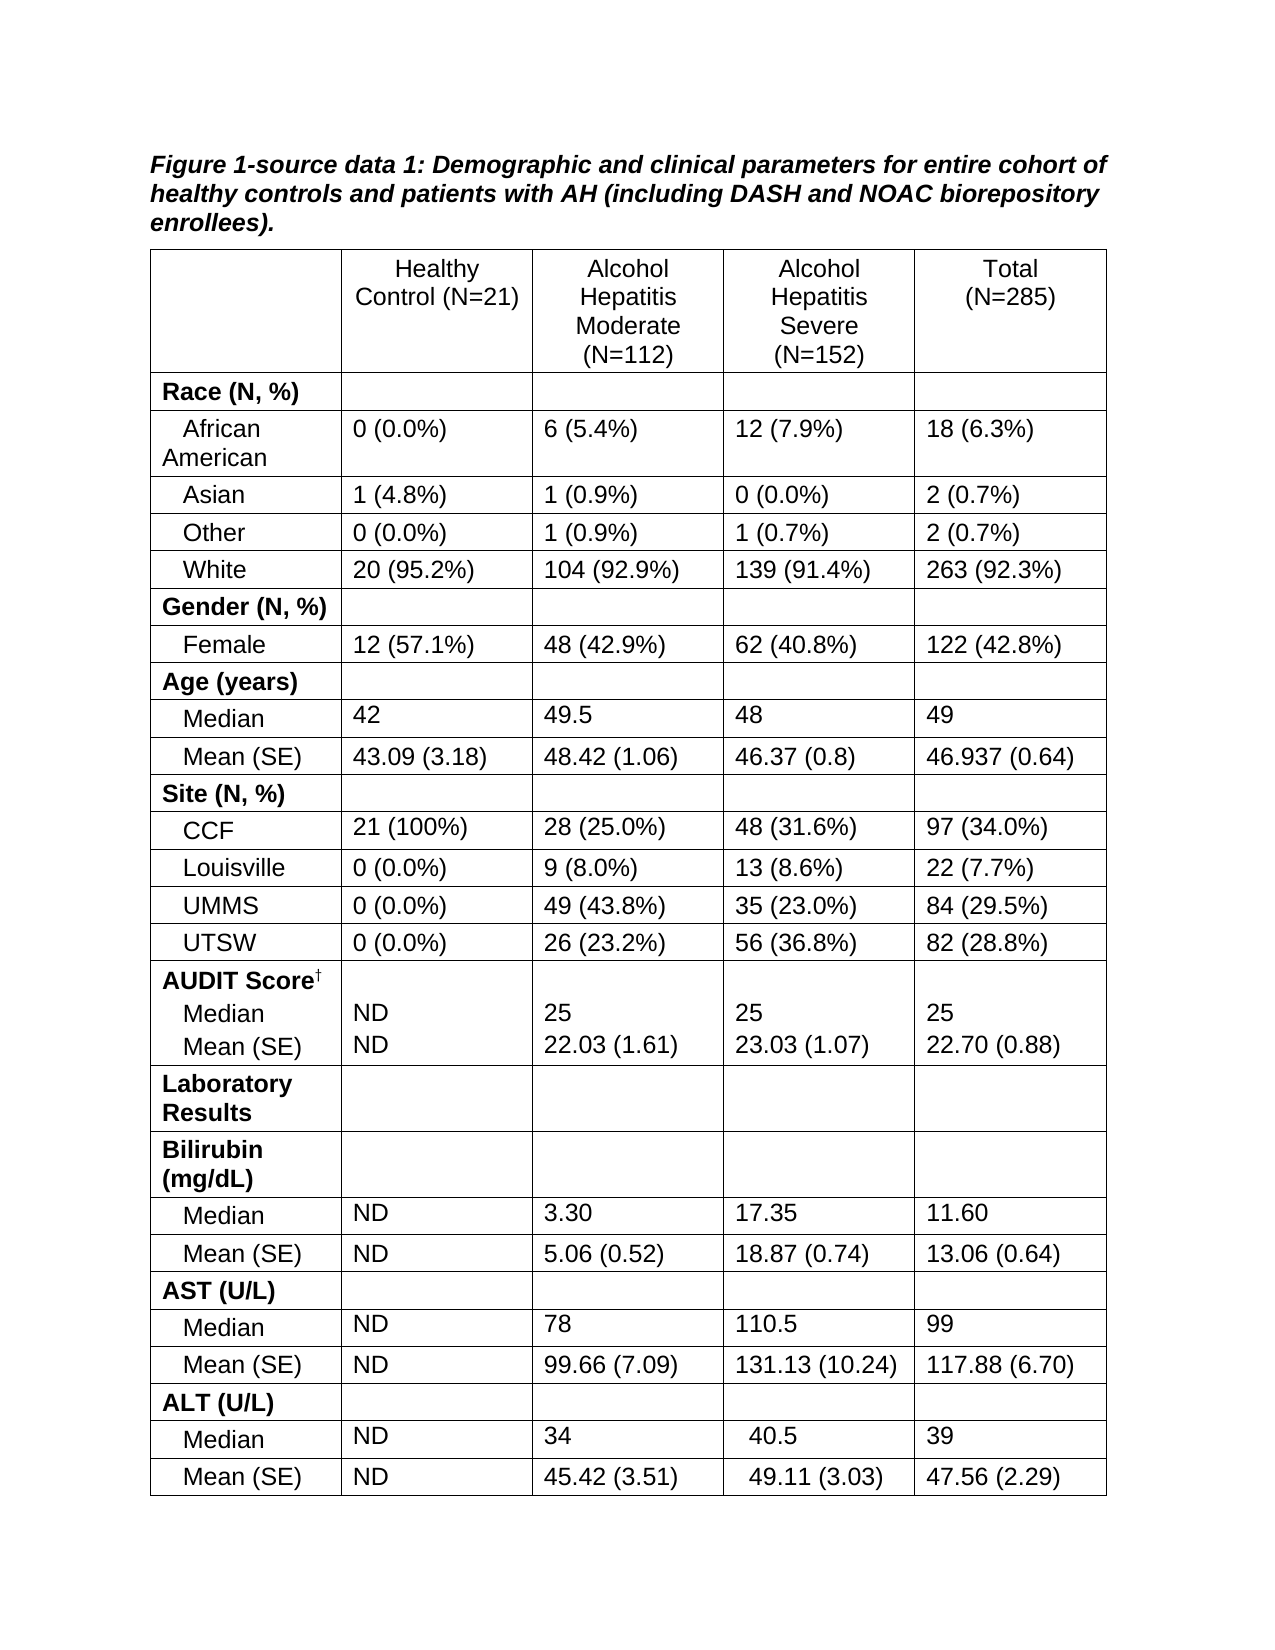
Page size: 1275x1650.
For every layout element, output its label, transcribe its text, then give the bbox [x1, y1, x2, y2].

table_cell 13.06 (0.64) [915, 1235, 1106, 1271]
table_cell 78 [533, 1310, 723, 1346]
table_cell [724, 373, 914, 409]
table_cell UTSW [151, 924, 341, 960]
table_cell 40.5 [724, 1421, 914, 1458]
table_cell Median [151, 1198, 341, 1234]
table_cell 18 (6.3%) [915, 411, 1106, 476]
table_cell 48 (42.9%) [533, 626, 723, 662]
table_cell 1 (0.7%) [724, 514, 914, 550]
table_cell Mean (SE) [151, 1235, 341, 1271]
table_cell 12 (57.1%) [342, 626, 532, 662]
table_cell 122 (42.8%) [915, 626, 1106, 662]
table_cell [724, 1272, 914, 1308]
table_cell 49 (43.8%) [533, 887, 723, 923]
table_cell 104 (92.9%) [533, 551, 723, 587]
table_cell Race (N, %) [151, 373, 341, 409]
table_cell [724, 589, 914, 625]
table_cell 6 (5.4%) [533, 411, 723, 476]
table_cell Laboratory Results [151, 1066, 341, 1131]
table_cell 49.11 (3.03) [724, 1459, 914, 1495]
table_cell 25 23.03 (1.07) [724, 961, 914, 1064]
table_cell 48 [724, 700, 914, 737]
table_cell [915, 1272, 1106, 1308]
table_cell 42 [342, 700, 532, 737]
table_cell 1 (0.9%) [533, 514, 723, 550]
table_cell [342, 373, 532, 409]
table_header Alcohol Hepatitis Moderate (N=112) [533, 250, 723, 372]
table_cell 26 (23.2%) [533, 924, 723, 960]
table_cell [533, 373, 723, 409]
table_cell Other [151, 514, 341, 550]
table_header Alcohol Hepatitis Severe (N=152) [724, 250, 914, 372]
table_cell 9 (8.0%) [533, 850, 723, 886]
table_cell ND [342, 1347, 532, 1383]
table_cell Bilirubin (mg/dL) [151, 1132, 341, 1197]
table_cell 25 22.70 (0.88) [915, 961, 1106, 1064]
table_cell 48.42 (1.06) [533, 738, 723, 774]
table_cell AST (U/L) [151, 1272, 341, 1308]
table_cell [533, 775, 723, 811]
table_cell [915, 1132, 1106, 1197]
table_cell 17.35 [724, 1198, 914, 1234]
table_cell UMMS [151, 887, 341, 923]
table_cell 0 (0.0%) [342, 887, 532, 923]
table_cell 46.937 (0.64) [915, 738, 1106, 774]
table_cell 18.87 (0.74) [724, 1235, 914, 1271]
table_cell 99.66 (7.09) [533, 1347, 723, 1383]
table_cell [915, 775, 1106, 811]
table_cell 0 (0.0%) [342, 514, 532, 550]
table_cell 12 (7.9%) [724, 411, 914, 476]
table_cell 39 [915, 1421, 1106, 1458]
table_cell 99 [915, 1310, 1106, 1346]
table_cell [342, 589, 532, 625]
table_cell [533, 1132, 723, 1197]
table_header [151, 250, 341, 372]
table_cell 263 (92.3%) [915, 551, 1106, 587]
table_cell AUDIT Score† Median Mean (SE) [151, 961, 341, 1064]
table_cell Asian [151, 477, 341, 513]
table_cell 82 (28.8%) [915, 924, 1106, 960]
table_cell 97 (34.0%) [915, 812, 1106, 848]
table_cell [533, 589, 723, 625]
table_cell ND [342, 1235, 532, 1271]
table_cell Mean (SE) [151, 1347, 341, 1383]
table_cell [724, 775, 914, 811]
table_cell [342, 1272, 532, 1308]
table_cell 3.30 [533, 1198, 723, 1234]
table_cell African American [151, 411, 341, 476]
table_cell 0 (0.0%) [342, 850, 532, 886]
table_header Healthy Control (N=21) [342, 250, 532, 372]
table_cell Louisville [151, 850, 341, 886]
table_cell [533, 663, 723, 699]
table_cell 48 (31.6%) [724, 812, 914, 848]
table_cell 56 (36.8%) [724, 924, 914, 960]
table_cell [724, 663, 914, 699]
table_cell 62 (40.8%) [724, 626, 914, 662]
table_cell ND [342, 1310, 532, 1346]
table_cell [342, 663, 532, 699]
table_header Total (N=285) [915, 250, 1106, 372]
table_cell Age (years) [151, 663, 341, 699]
table_cell [342, 1066, 532, 1131]
table_cell [724, 1132, 914, 1197]
table_cell [724, 1384, 914, 1420]
table_cell 28 (25.0%) [533, 812, 723, 848]
table_cell [915, 1384, 1106, 1420]
table_cell 45.42 (3.51) [533, 1459, 723, 1495]
table_cell ND [342, 1459, 532, 1495]
table_cell 13 (8.6%) [724, 850, 914, 886]
table_cell [915, 1066, 1106, 1131]
table_cell 46.37 (0.8) [724, 738, 914, 774]
table_cell CCF [151, 812, 341, 848]
table_cell 25 22.03 (1.61) [533, 961, 723, 1064]
table_cell [915, 589, 1106, 625]
table_cell 0 (0.0%) [342, 411, 532, 476]
table_cell Female [151, 626, 341, 662]
table_cell [915, 373, 1106, 409]
table_cell [533, 1272, 723, 1308]
table_cell White [151, 551, 341, 587]
table_cell 2 (0.7%) [915, 514, 1106, 550]
table_cell 0 (0.0%) [724, 477, 914, 513]
table_cell ND ND [342, 961, 532, 1064]
table_cell 11.60 [915, 1198, 1106, 1234]
table_cell 84 (29.5%) [915, 887, 1106, 923]
table_cell 5.06 (0.52) [533, 1235, 723, 1271]
table_cell 21 (100%) [342, 812, 532, 848]
table_cell [533, 1066, 723, 1131]
table_cell Median [151, 700, 341, 737]
table_cell [915, 663, 1106, 699]
table_cell 22 (7.7%) [915, 850, 1106, 886]
text Figure 1-source data 1: Demographic and clinical parameters for entire cohort of healthy controls and patients with AH (including DASH and NOAC biorepository enrollees). [150, 150, 1125, 236]
table_cell Mean (SE) [151, 1459, 341, 1495]
table_cell 117.88 (6.70) [915, 1347, 1106, 1383]
table_cell 49.5 [533, 700, 723, 737]
table_cell Gender (N, %) [151, 589, 341, 625]
table_cell 139 (91.4%) [724, 551, 914, 587]
table_cell 43.09 (3.18) [342, 738, 532, 774]
table_cell [342, 775, 532, 811]
table_cell 49 [915, 700, 1106, 737]
table_cell 0 (0.0%) [342, 924, 532, 960]
table_cell Mean (SE) [151, 738, 341, 774]
table_cell ND [342, 1421, 532, 1458]
table_cell ALT (U/L) [151, 1384, 341, 1420]
table_cell 1 (4.8%) [342, 477, 532, 513]
table_cell 47.56 (2.29) [915, 1459, 1106, 1495]
table_cell [533, 1384, 723, 1420]
table_cell Median [151, 1310, 341, 1346]
table_cell 20 (95.2%) [342, 551, 532, 587]
table_cell [724, 1066, 914, 1131]
table_cell ND [342, 1198, 532, 1234]
table_cell 2 (0.7%) [915, 477, 1106, 513]
table_cell Median [151, 1421, 341, 1458]
table_cell 131.13 (10.24) [724, 1347, 914, 1383]
table_cell 1 (0.9%) [533, 477, 723, 513]
table_cell [342, 1132, 532, 1197]
table_cell 35 (23.0%) [724, 887, 914, 923]
table_cell 34 [533, 1421, 723, 1458]
table_cell [342, 1384, 532, 1420]
table_cell 110.5 [724, 1310, 914, 1346]
table_cell Site (N, %) [151, 775, 341, 811]
